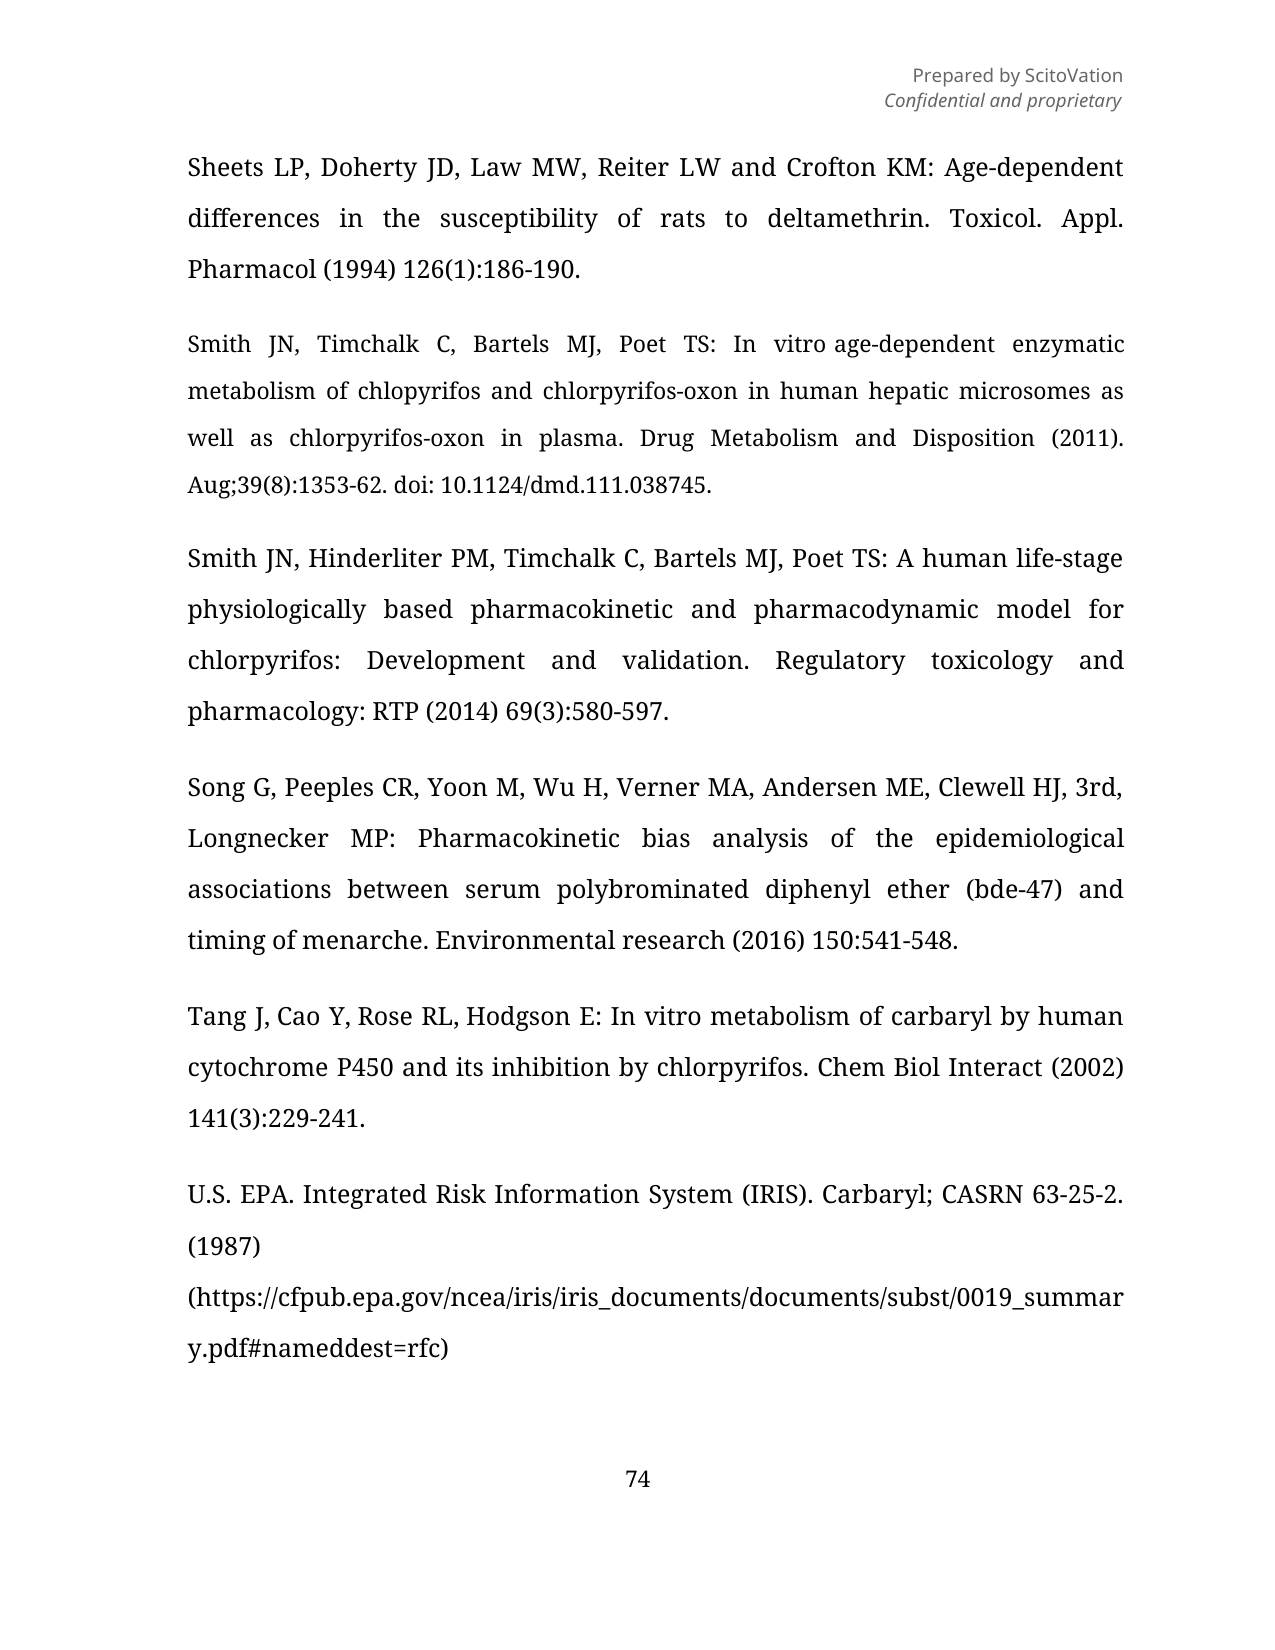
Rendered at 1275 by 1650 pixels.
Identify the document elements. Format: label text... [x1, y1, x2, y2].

text U.S. EPA. Integrated Risk Information System (IRIS). Carbaryl; CASRN 63-25-2. (1987) (https://cfpub.epa.gov/ncea/iris/iris_documents/documents/subst/0019_summary.pdf#nameddest=rfc) [187, 1177, 1125, 1364]
text Smith JN, Hinderliter PM, Timchalk C, Bartels MJ, Poet TS: A human life-stage physiologically based pharmacokinetic and pharmacodynamic model for chlorpyrifos: Development and validation. Regulatory toxicology and pharmacology: RTP (2014) 69(3):580-597. [187, 541, 1125, 728]
text Song G, Peeples CR, Yoon M, Wu H, Verner MA, Andersen ME, Clewell HJ, 3rd, Longnecker MP: Pharmacokinetic bias analysis of the epidemiological associations between serum polybrominated diphenyl ether (bde-47) and timing of menarche. Environmental research (2016) 150:541-548. [187, 770, 1125, 957]
text Smith JN, Timchalk C, Bartels MJ, Poet TS: In vitro age-dependent enzymatic metabolism of chlopyrifos and chlorpyrifos-oxon in human hepatic microsomes as well as chlorpyrifos-oxon in plasma. Drug Metabolism and Disposition (2011). Aug;39(8):1353-62. doi: 10.1124/dmd.111.038745. [187, 328, 1125, 500]
text Sheets LP, Doherty JD, Law MW, Reiter LW and Crofton KM: Age-dependent differences in the susceptibility of rats to deltamethrin. Toxicol. Appl. Pharmacol (1994) 126(1):186-190. [187, 150, 1125, 286]
text Tang J, Cao Y, Rose RL, Hodgson E: In vitro metabolism of carbaryl by human cytochrome P450 and its inhibition by chlorpyrifos. Chem Biol Interact (2002) 141(3):229-241. [187, 999, 1125, 1135]
